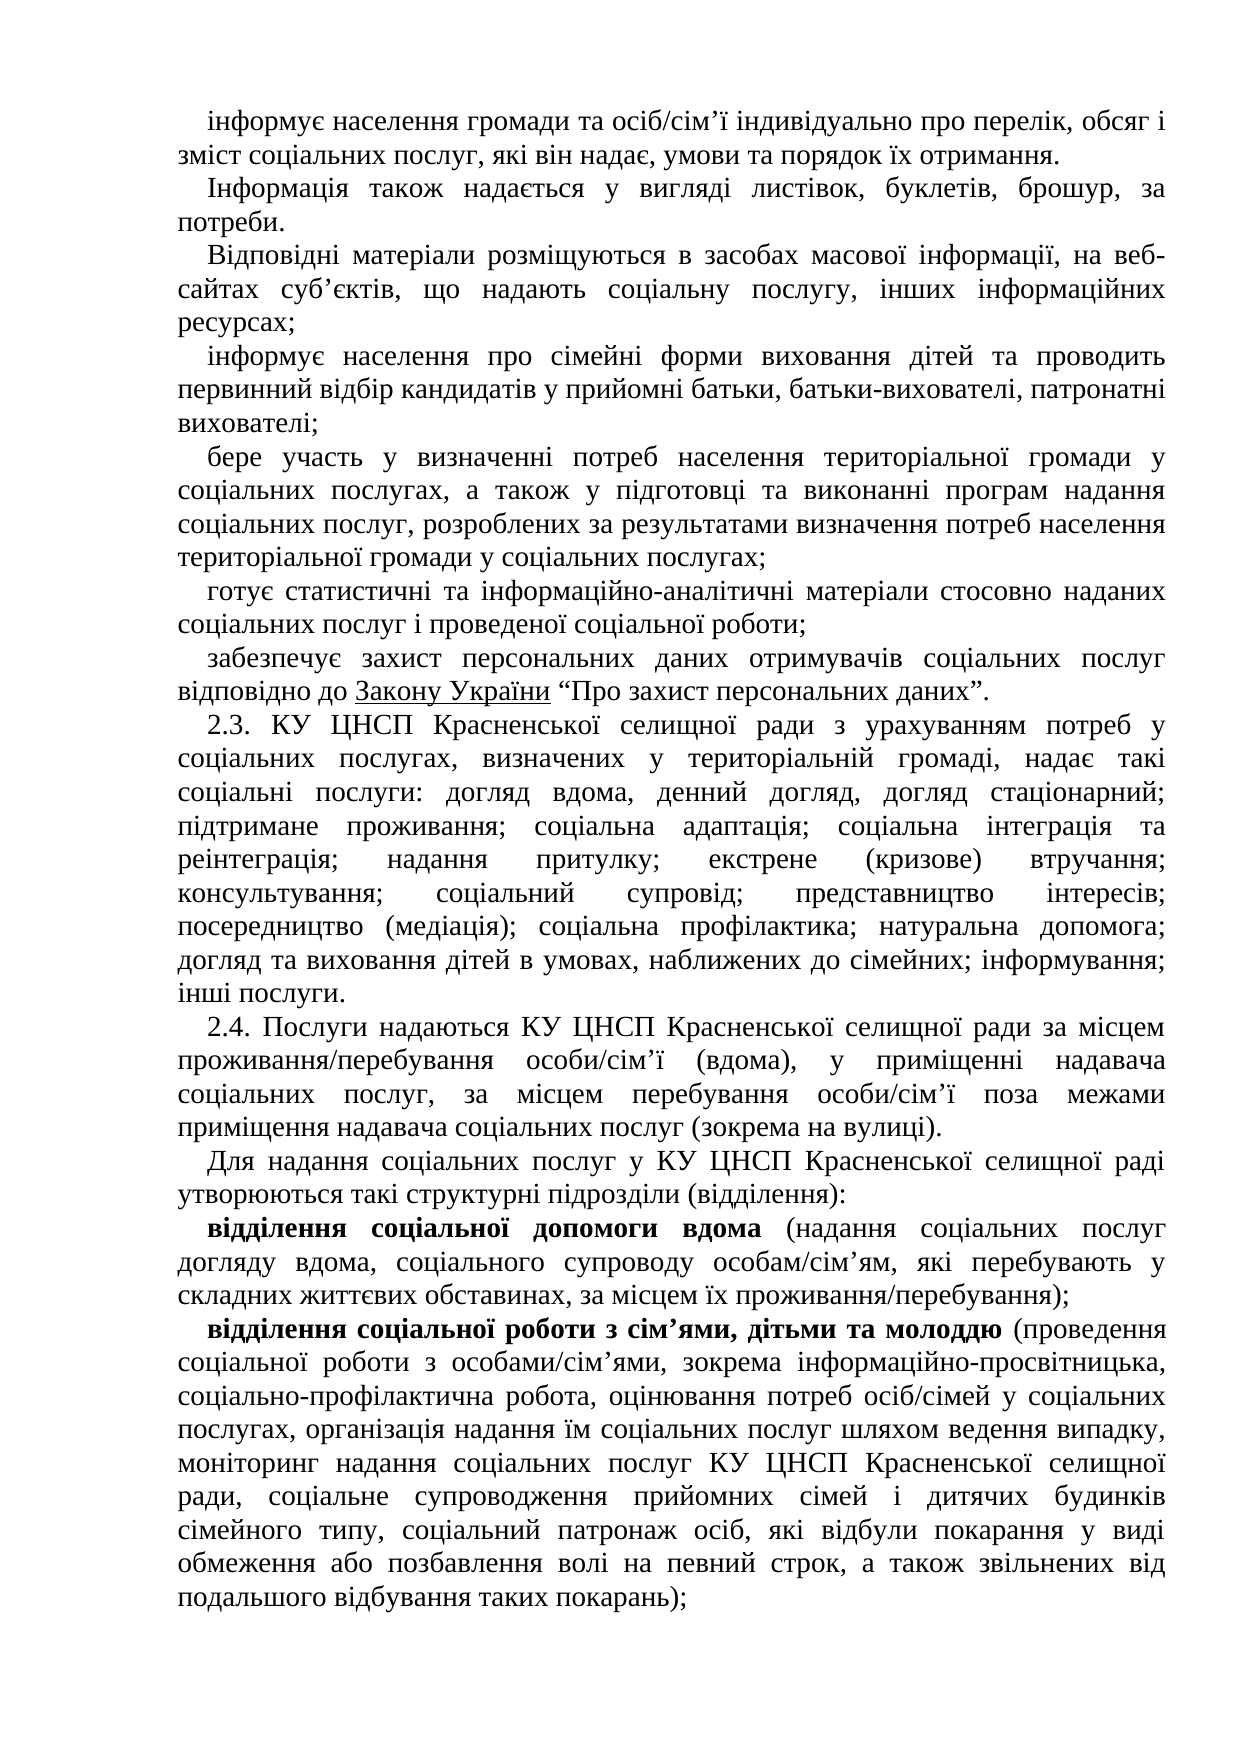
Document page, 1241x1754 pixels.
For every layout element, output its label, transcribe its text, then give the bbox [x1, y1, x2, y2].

text забезпечує захист персональних даних отримувачів соціальних послуг відповідно до Закону України “Про захист персональних даних”. [177, 640, 1167, 707]
text Інформація також надається у вигляді листівок, буклетів, брошур, за потреби. [177, 170, 1167, 237]
list КУ ЦНСП Красненської селищної ради з урахуванням потреб у соціальних послугах, визначених у територіальній громаді, надає такі соціальні послуги: догляд вдома, денний догляд, догляд стаціонарний; підтримане проживання; соціальна адаптація; соціальна інтеграція та реінтеграція; надання притулку; екстрене (кризове) втручання; консультування; соціальний супровід; представництво інтересів; посередництво (медіація); соціальна профілактика; натуральна допомога; догляд та виховання дітей в умовах, наближених до сімейних; інформування; інші послуги. [177, 707, 1167, 1009]
text інформує населення громади та осіб/сім’ї індивідуально про перелік, обсяг і зміст соціальних послуг, які він надає, умови та порядок їх отримання. [177, 103, 1167, 170]
text бере участь у визначенні потреб населення територіальної громади у соціальних послугах, а також у підготовці та виконанні програм надання соціальних послуг, розроблених за результатами визначення потреб населення територіальної громади у соціальних послугах; [177, 439, 1167, 573]
text інформує населення про сімейні форми виховання дітей та проводить первинний відбір кандидатів у прийомні батьки, батьки-вихователі, патронатні вихователі; [177, 338, 1167, 439]
text Відповідні матеріали розміщуються в засобах масової інформації, на веб-сайтах суб’єктів, що надають соціальну послугу, інших інформаційних ресурсах; [177, 237, 1167, 338]
text Для надання соціальних послуг у КУ ЦНСП Красненської селищної раді утворюються такі структурні підрозділи (відділення): [177, 1143, 1167, 1210]
text відділення соціальної роботи з сім’ями, дітьми та молоддю (проведення соціальної роботи з особами/сім’ями, зокрема інформаційно-просвітницька, соціально-профілактична робота, оцінювання потреб осіб/сімей у соціальних послугах, організація надання їм соціальних послуг шляхом ведення випадку, моніторинг надання соціальних послуг КУ ЦНСП Красненської селищної ради, соціальне супроводження прийомних сімей і дитячих будинків сімейного типу, соціальний патронаж осіб, які відбули покарання у виді обмеження або позбавлення волі на певний строк, а також звільнених від подальшого відбування таких покарань); [177, 1311, 1167, 1613]
list Послуги надаються КУ ЦНСП Красненської селищної ради за місцем проживання/перебування особи/сім’ї (вдома), у приміщенні надавача соціальних послуг, за місцем перебування особи/сім’ї поза межами приміщення надавача соціальних послуг (зокрема на вулиці). [177, 1009, 1167, 1143]
text відділення соціальної допомоги вдома (надання соціальних послуг догляду вдома, соціального супроводу особам/сім’ям, які перебувають у складних життєвих обставинах, за місцем їх проживання/перебування); [177, 1210, 1167, 1311]
text готує статистичні та інформаційно-аналітичні матеріали стосовно наданих соціальних послуг і проведеної соціальної роботи; [177, 573, 1167, 640]
